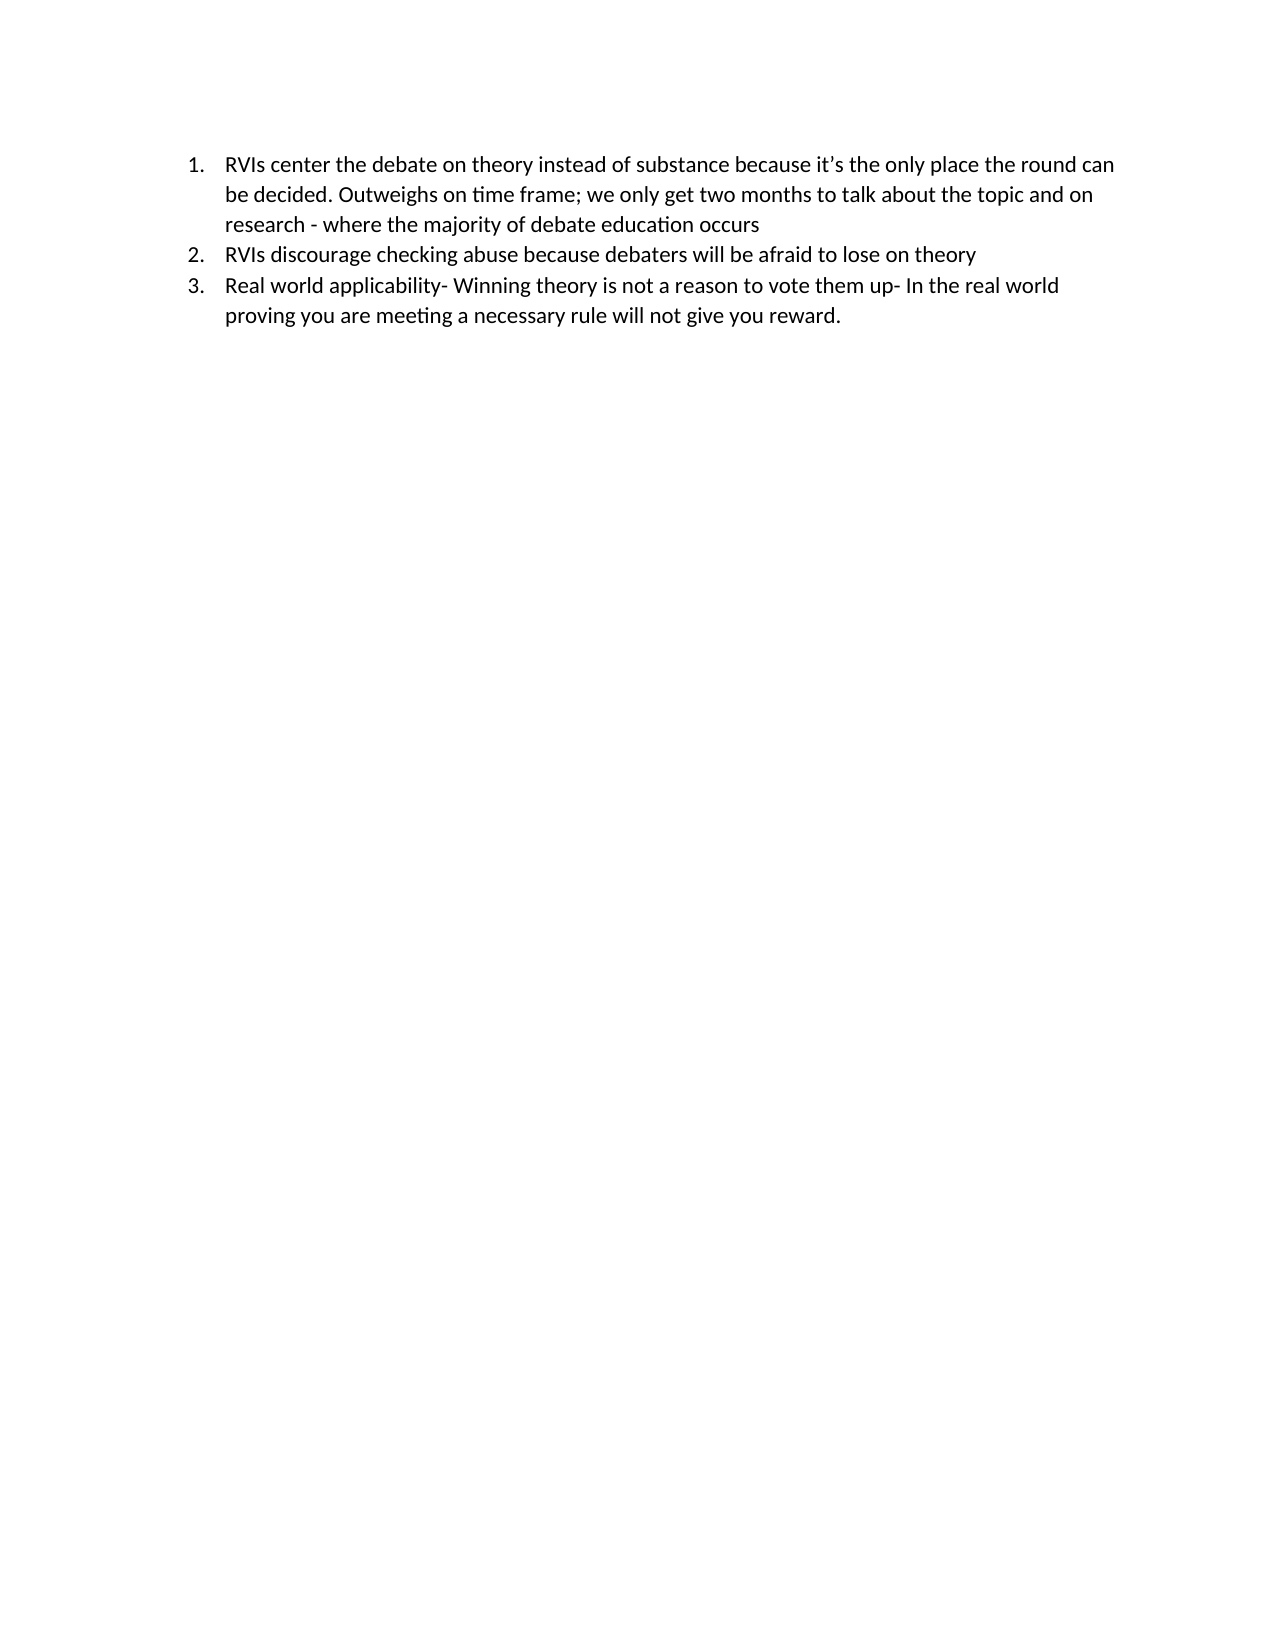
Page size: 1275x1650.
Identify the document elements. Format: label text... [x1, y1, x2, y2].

list RVIs center the debate on theory instead of substance because it’s the only place the round can be decided. Outweighs on time frame; we only get two months to talk about the topic and on research - where the majority of debate education occurs [187, 150, 1125, 238]
list Real world applicability- Winning theory is not a reason to vote them up- In the real world proving you are meeting a necessary rule will not give you reward. [187, 271, 1125, 329]
list RVIs discourage checking abuse because debaters will be afraid to lose on theory [187, 241, 1125, 269]
